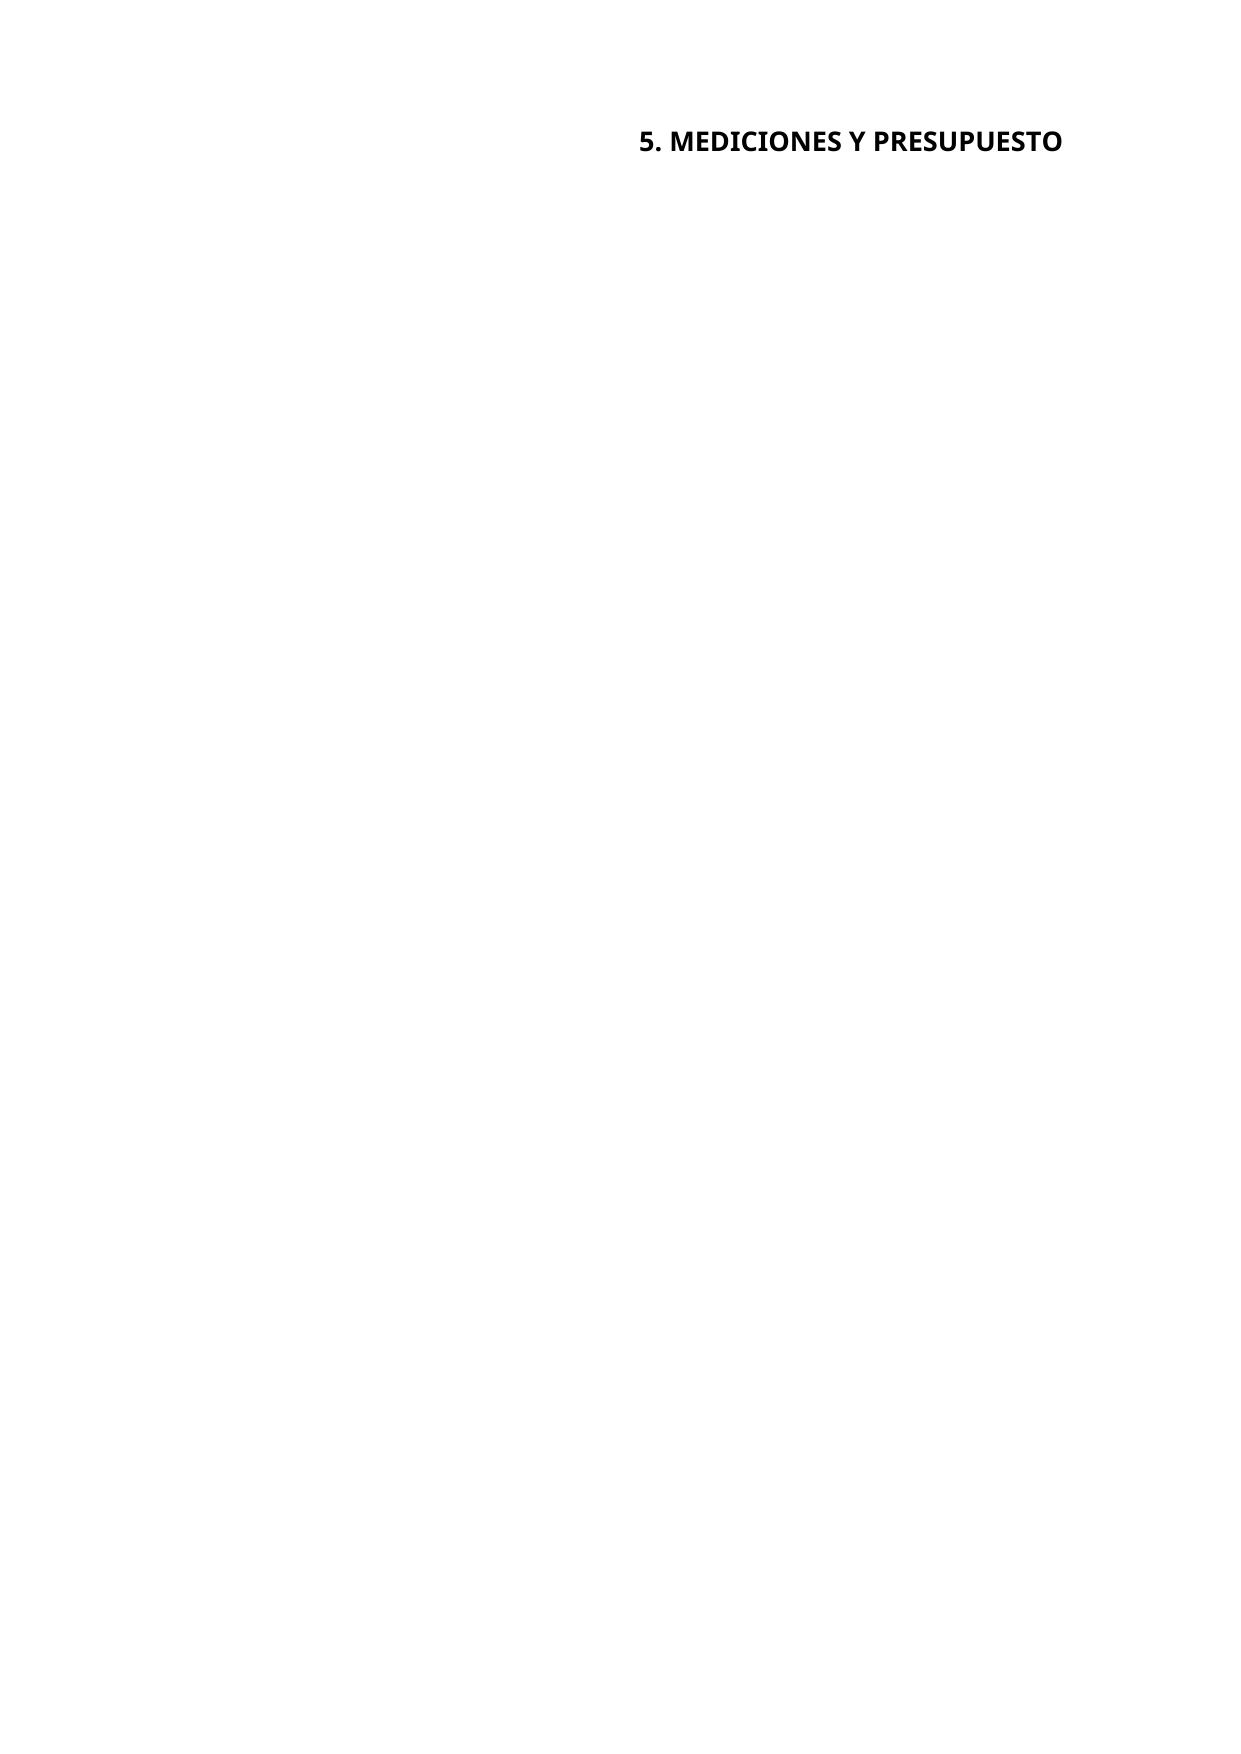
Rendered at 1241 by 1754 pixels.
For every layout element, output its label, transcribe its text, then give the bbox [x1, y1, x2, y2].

text 5. MEDICIONES Y PRESUPUESTO [124, 122, 1063, 159]
